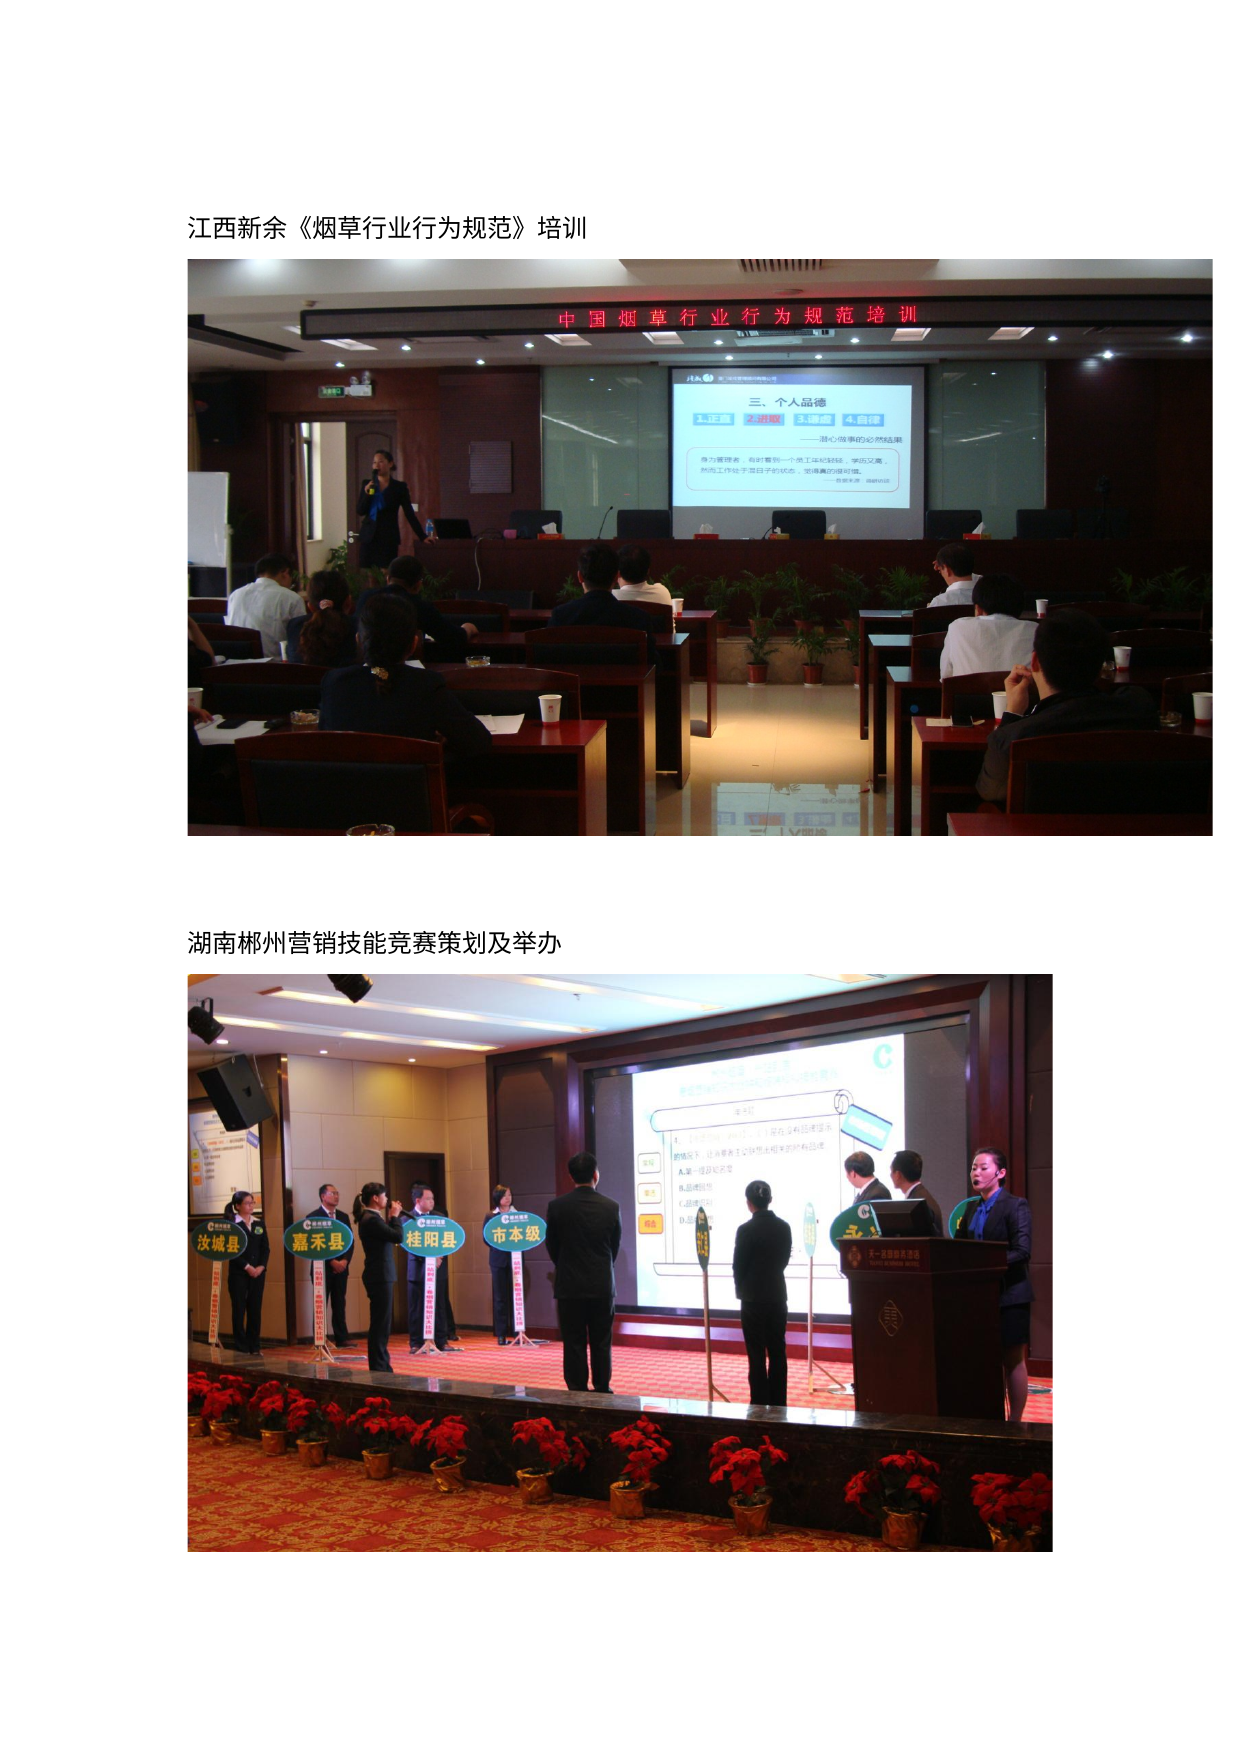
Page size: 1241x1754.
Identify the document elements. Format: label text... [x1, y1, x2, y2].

picture [187, 974, 1053, 1552]
picture [187, 259, 1213, 836]
text 湖南郴州营销技能竞赛策划及举办 [187, 909, 1053, 974]
text 江西新余《烟草行业行为规范》培训 [187, 194, 1053, 259]
